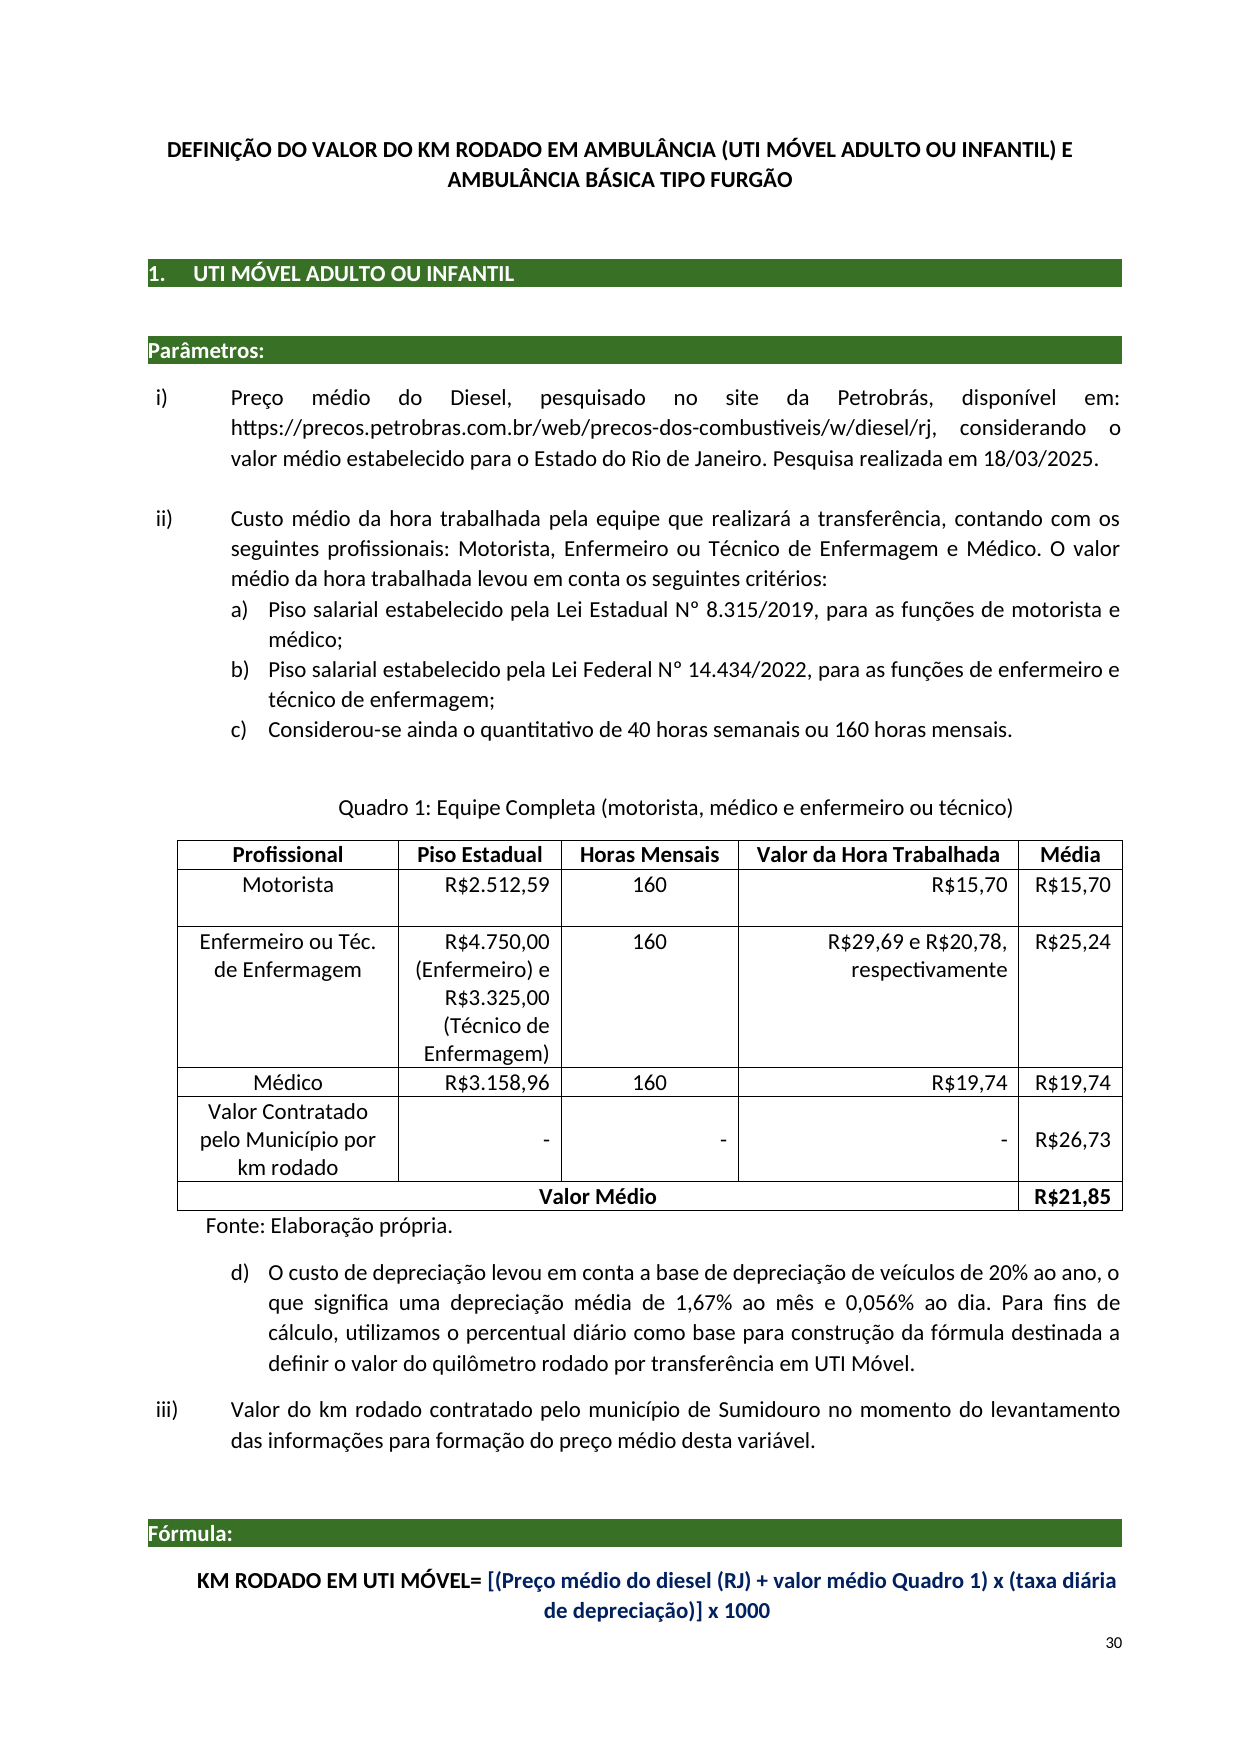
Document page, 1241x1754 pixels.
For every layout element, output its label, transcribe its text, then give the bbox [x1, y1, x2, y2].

list UTI MÓVEL ADULTO OU INFANTIL [148, 259, 1122, 287]
text Fórmula: [148, 1519, 1122, 1547]
table_cell Enfermeiro ou Téc. de Enfermagem [178, 927, 398, 1067]
text Parâmetros: [148, 336, 1122, 364]
table_cell R$21,85 [1019, 1182, 1122, 1210]
table_cell R$3.158,96 [399, 1068, 561, 1096]
table_cell Valor Contratado pelo Município por km rodado [178, 1097, 398, 1181]
table_cell 160 [562, 927, 738, 1067]
table_cell R$4.750,00 (Enfermeiro) e R$3.325,00 (Técnico de Enfermagem) [399, 927, 561, 1067]
table_cell Motorista [178, 870, 398, 926]
table_cell R$15,70 [739, 870, 1018, 926]
list Piso salarial estabelecido pela Lei Estadual Nº 8.315/2019, para as funções de motorista e médico; [231, 595, 1122, 653]
table_cell - [562, 1097, 738, 1181]
table_cell R$29,69 e R$20,78, respectivamente [739, 927, 1018, 1067]
table_header Média [1019, 841, 1122, 869]
table_cell Médico [178, 1068, 398, 1096]
list O custo de depreciação levou em conta a base de depreciação de veículos de 20% ao ano, o que significa uma depreciação média de 1,67% ao mês e 0,056% ao dia. Para fins de cálculo, utilizamos o percentual diário como base para construção da fórmula destinada a definir o valor do quilômetro rodado por transferência em UTI Móvel. [231, 1258, 1122, 1377]
text Fonte: Elaboração própria. [118, 1211, 1122, 1239]
table_cell R$15,70 [1019, 870, 1122, 926]
table_cell R$19,74 [739, 1068, 1018, 1096]
table_cell - [739, 1097, 1018, 1181]
table_header Valor da Hora Trabalhada [739, 841, 1018, 869]
list Considerou-se ainda o quantitativo de 40 horas semanais ou 160 horas mensais. [231, 716, 1122, 744]
table_cell R$26,73 [1019, 1097, 1122, 1181]
list Preço médio do Diesel, pesquisado no site da Petrobrás, disponível em: https://precos.petrobras.com.br/web/precos-dos-combustiveis/w/diesel/rj, considerando o valor médio estabelecido para o Estado do Rio de Janeiro. Pesquisa realizada em 18/03/2025. [156, 383, 1122, 472]
table_cell R$19,74 [1019, 1068, 1122, 1096]
table_header Horas Mensais [562, 841, 738, 869]
table_header Piso Estadual [399, 841, 561, 869]
table_cell - [399, 1097, 561, 1181]
table_cell Valor Médio [178, 1182, 1018, 1210]
text KM RODADO EM UTI MÓVEL= [(Preço médio do diesel (RJ) + valor médio Quadro 1) x (taxa diária de depreciação)] x 1000 [192, 1566, 1122, 1624]
table_cell R$2.512,59 [399, 870, 561, 926]
table_cell 160 [562, 1068, 738, 1096]
table_cell R$25,24 [1019, 927, 1122, 1067]
text DEFINIÇÃO DO VALOR DO KM RODADO EM AMBULÂNCIA (UTI MÓVEL ADULTO OU INFANTIL) E AMBULÂNCIA BÁSICA TIPO FURGÃO [118, 135, 1122, 194]
table_header Profissional [178, 841, 398, 869]
table_cell 160 [562, 870, 738, 926]
list Piso salarial estabelecido pela Lei Federal Nº 14.434/2022, para as funções de enfermeiro e técnico de enfermagem; [231, 655, 1122, 713]
text Quadro 1: Equipe Completa (motorista, médico e enfermeiro ou técnico) [231, 793, 1122, 821]
list Custo médio da hora trabalhada pela equipe que realizará a transferência, contando com os seguintes profissionais: Motorista, Enfermeiro ou Técnico de Enfermagem e Médico. O valor médio da hora trabalhada levou em conta os seguintes critérios: [156, 504, 1122, 593]
list Valor do km rodado contratado pelo município de Sumidouro no momento do levantamento das informações para formação do preço médio desta variável. [156, 1396, 1122, 1454]
